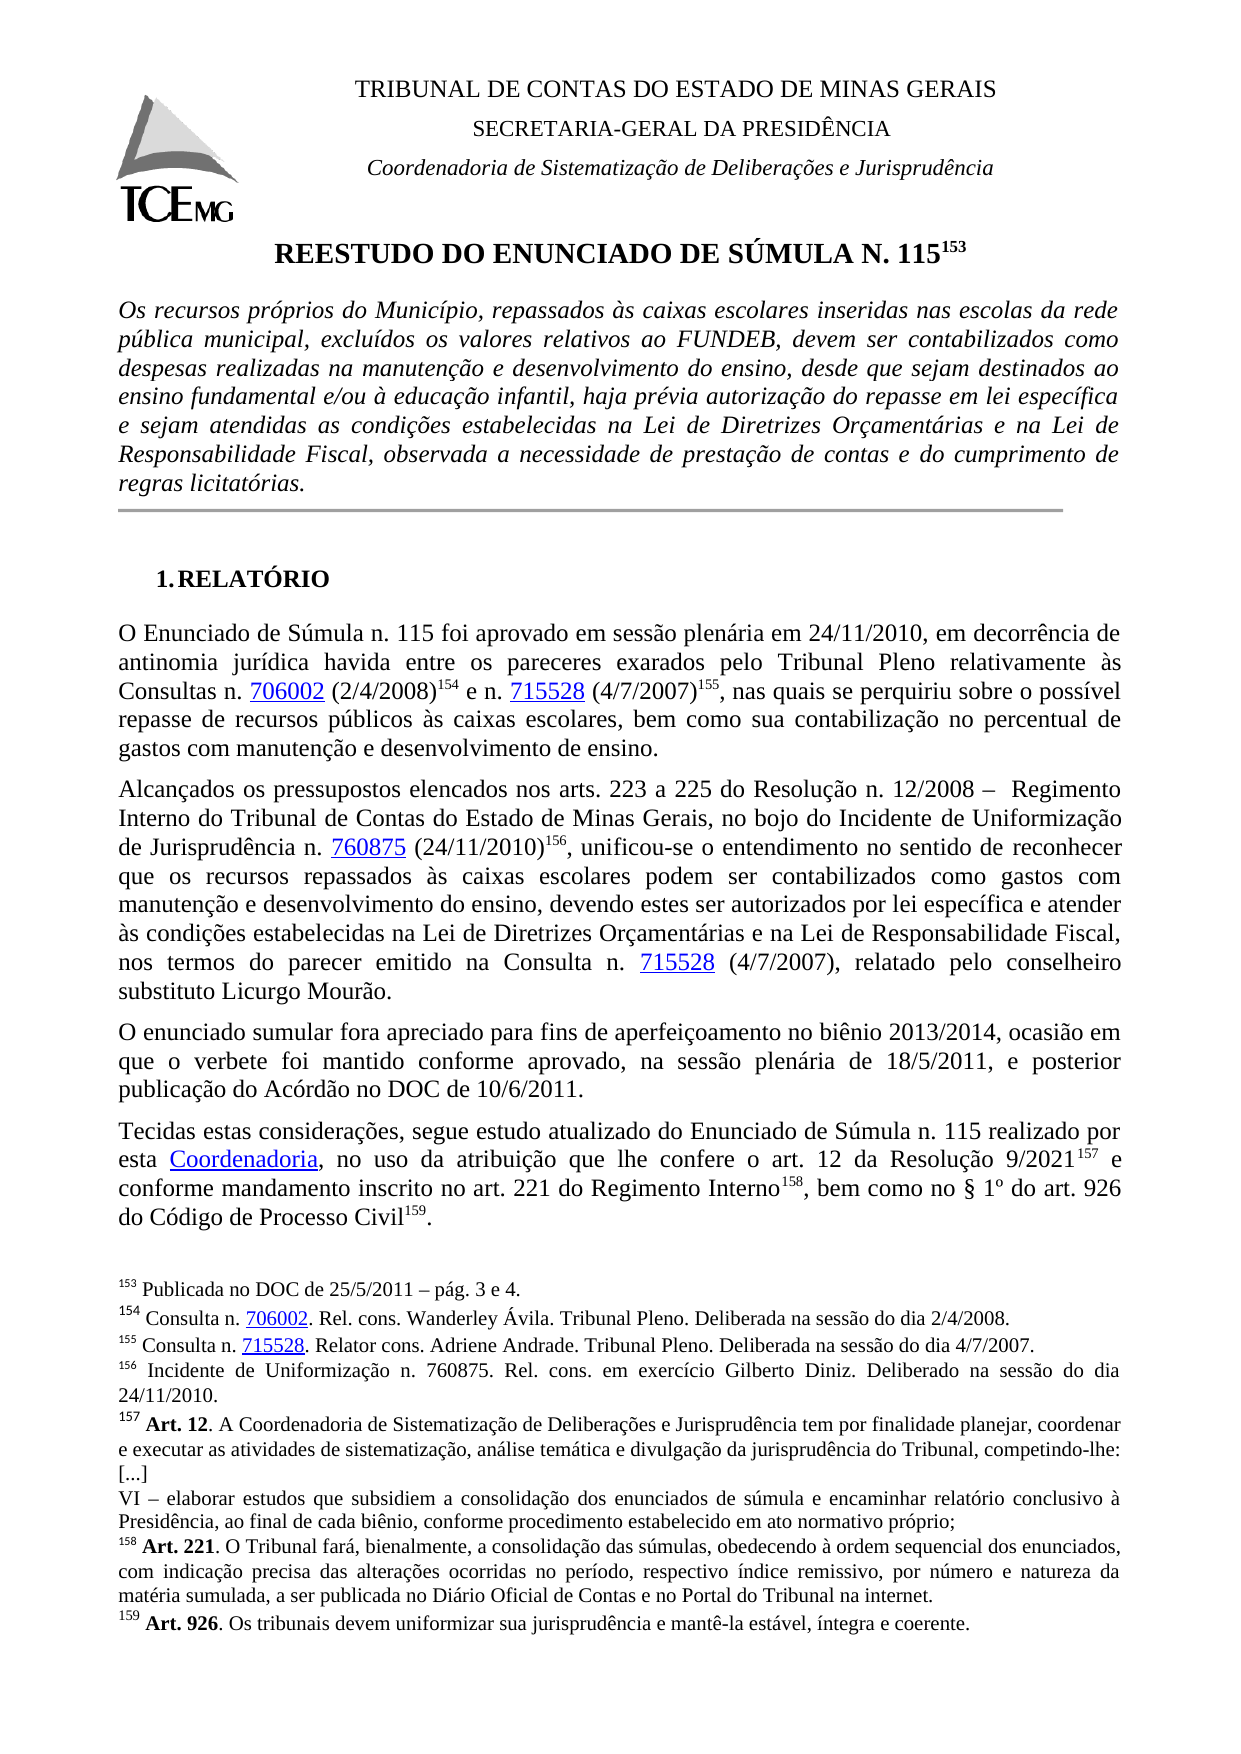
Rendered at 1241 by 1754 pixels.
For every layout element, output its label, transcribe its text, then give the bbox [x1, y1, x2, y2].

text Alcançados os pressupostos elencados nos arts. 223 a 225 do Resolução n. 12/2008 – Regimento Interno do Tribunal de Contas do Estado de Minas Gerais, no bojo do Incidente de Uniformização de Jurisprudência n. 760875 (24/11/2010), unificou-se o entendimento no sentido de reconhecer que os recursos repassados às caixas escolares podem ser contabilizados como gastos com manutenção e desenvolvimento do ensino, devendo estes ser autorizados por lei específica e atender às condições estabelecidas na Lei de Diretrizes Orçamentárias e na Lei de Responsabilidade Fiscal, nos termos do parecer emitido na Consulta n. 715528 (4/7/2007), relatado pelo conselheiro substituto Licurgo Mourão. [118, 774, 1122, 1004]
text O Enunciado de Súmula n. 115 foi aprovado em sessão plenária em 24/11/2010, em decorrência de antinomia jurídica havida entre os pareceres exarados pelo Tribunal Pleno relativamente às Consultas n. 706002 (2/4/2008) e n. 715528 (4/7/2007), nas quais se perquiriu sobre o possível repasse de recursos públicos às caixas escolares, bem como sua contabilização no percentual de gastos com manutenção e desenvolvimento de ensino. [118, 618, 1122, 762]
text O enunciado sumular fora apreciado para fins de aperfeiçoamento no biênio 2013/2014, ocasião em que o verbete foi mantido conforme aprovado, na sessão plenária de 18/5/2011, e posterior publicação do Acórdão no DOC de 10/6/2011. [118, 1017, 1122, 1103]
text Os recursos próprios do Município, repassados às caixas escolares inseridas nas escolas da rede pública municipal, excluídos os valores relativos ao FUNDEB, devem ser contabilizados como despesas realizadas na manutenção e desenvolvimento do ensino, desde que sejam destinados ao ensino fundamental e/ou à educação infantil, haja prévia autorização do repasse em lei específica e sejam atendidas as condições estabelecidas na Lei de Diretrizes Orçamentárias e na Lei de Responsabilidade Fiscal, observada a necessidade de prestação de contas e do cumprimento de regras licitatórias. [306, 295, 1122, 496]
list RELATÓRIO [156, 564, 1122, 593]
picture [92, 73, 262, 243]
text REESTUDO DO ENUNCIADO DE SÚMULA N. 115 [118, 237, 1122, 270]
text Tecidas estas considerações, segue estudo atualizado do Enunciado de Súmula n. 115 realizado por esta Coordenadoria, no uso da atribuição que lhe confere o art. 12 da Resolução 9/2021 e conforme mandamento inscrito no art. 221 do Regimento Interno, bem como no § 1º do art. 926 do Código de Processo Civil. [118, 1116, 1122, 1231]
